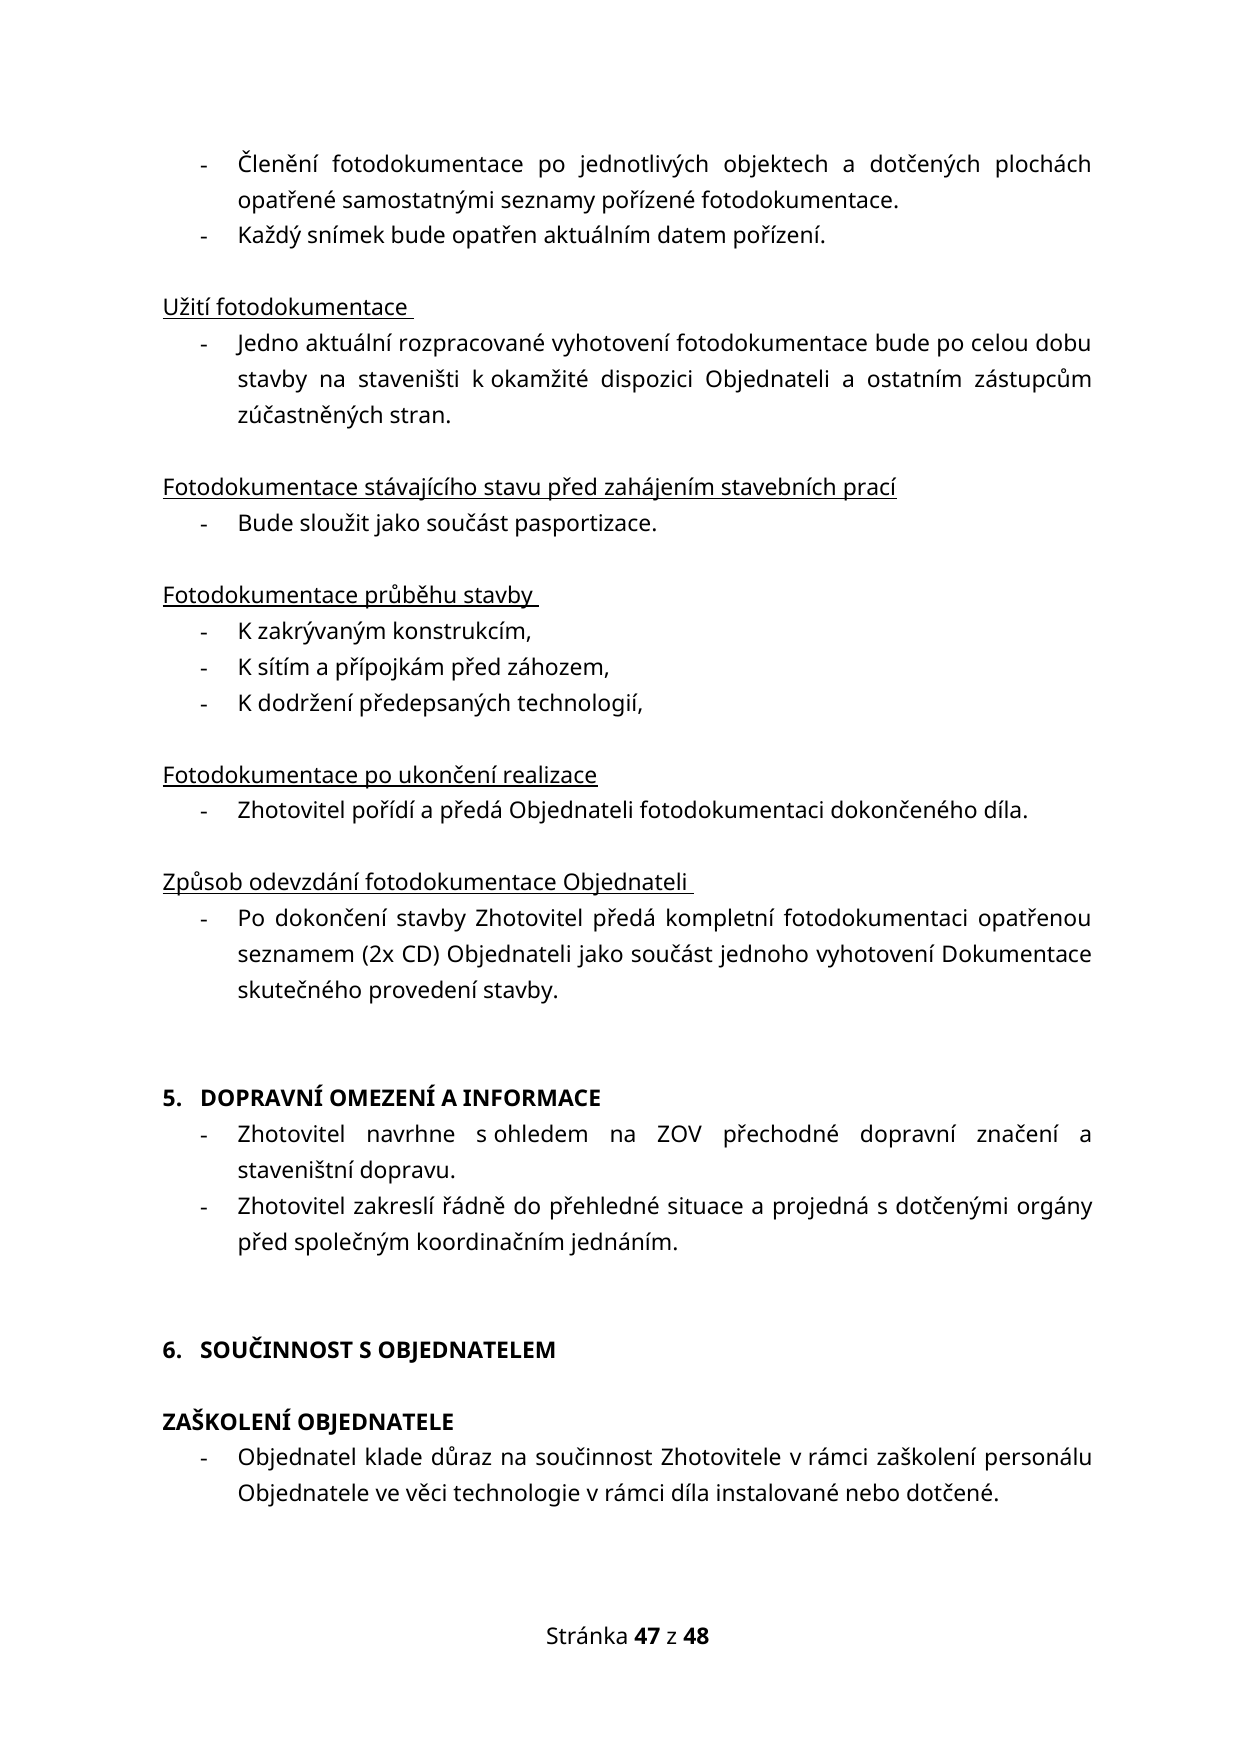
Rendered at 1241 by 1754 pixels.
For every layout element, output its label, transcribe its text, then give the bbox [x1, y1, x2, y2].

text Způsob odevzdání fotodokumentace Objednateli [162, 866, 1093, 898]
list Jedno aktuální rozpracované vyhotovení fotodokumentace bude po celou dobu stavby na staveništi k okamžité dispozici Objednateli a ostatním zástupcům zúčastněných stran. [200, 327, 1093, 430]
list Každý snímek bude opatřen aktuálním datem pořízení. [200, 219, 1093, 251]
list Po dokončení stavby Zhotovitel předá kompletní fotodokumentaci opatřenou seznamem (2x CD) Objednateli jako součást jednoho vyhotovení Dokumentace skutečného provedení stavby. [200, 902, 1093, 1005]
list Zhotovitel pořídí a předá Objednateli fotodokumentaci dokončeného díla. [200, 794, 1093, 826]
list SOUČINNOST S OBJEDNATELEM [162, 1333, 1093, 1365]
list Členění fotodokumentace po jednotlivých objektech a dotčených plochách opatřené samostatnými seznamy pořízené fotodokumentace. [200, 148, 1093, 215]
list Bude sloužit jako součást pasportizace. [200, 507, 1093, 538]
list K sítím a přípojkám před záhozem, [200, 651, 1093, 682]
list Zhotovitel zakreslí řádně do přehledné situace a projedná s dotčenými orgány před společným koordinačním jednáním. [200, 1190, 1093, 1257]
list K zakrývaným konstrukcím, [200, 615, 1093, 646]
text ZAŠKOLENÍ OBJEDNATELE [162, 1405, 1093, 1437]
list DOPRAVNÍ OMEZENÍ A INFORMACE [162, 1082, 1093, 1113]
text Užití fotodokumentace [162, 291, 1093, 323]
list Zhotovitel navrhne s ohledem na ZOV přechodné dopravní značení a staveništní dopravu. [200, 1118, 1093, 1185]
text Fotodokumentace průběhu stavby [162, 579, 1093, 610]
text Fotodokumentace stávajícího stavu před zahájením stavebních prací [162, 471, 1093, 502]
text Fotodokumentace po ukončení realizace [162, 758, 1093, 790]
list K dodržení předepsaných technologií, [200, 687, 1093, 718]
list Objednatel klade důraz na součinnost Zhotovitele v rámci zaškolení personálu Objednatele ve věci technologie v rámci díla instalované nebo dotčené. [200, 1441, 1093, 1508]
